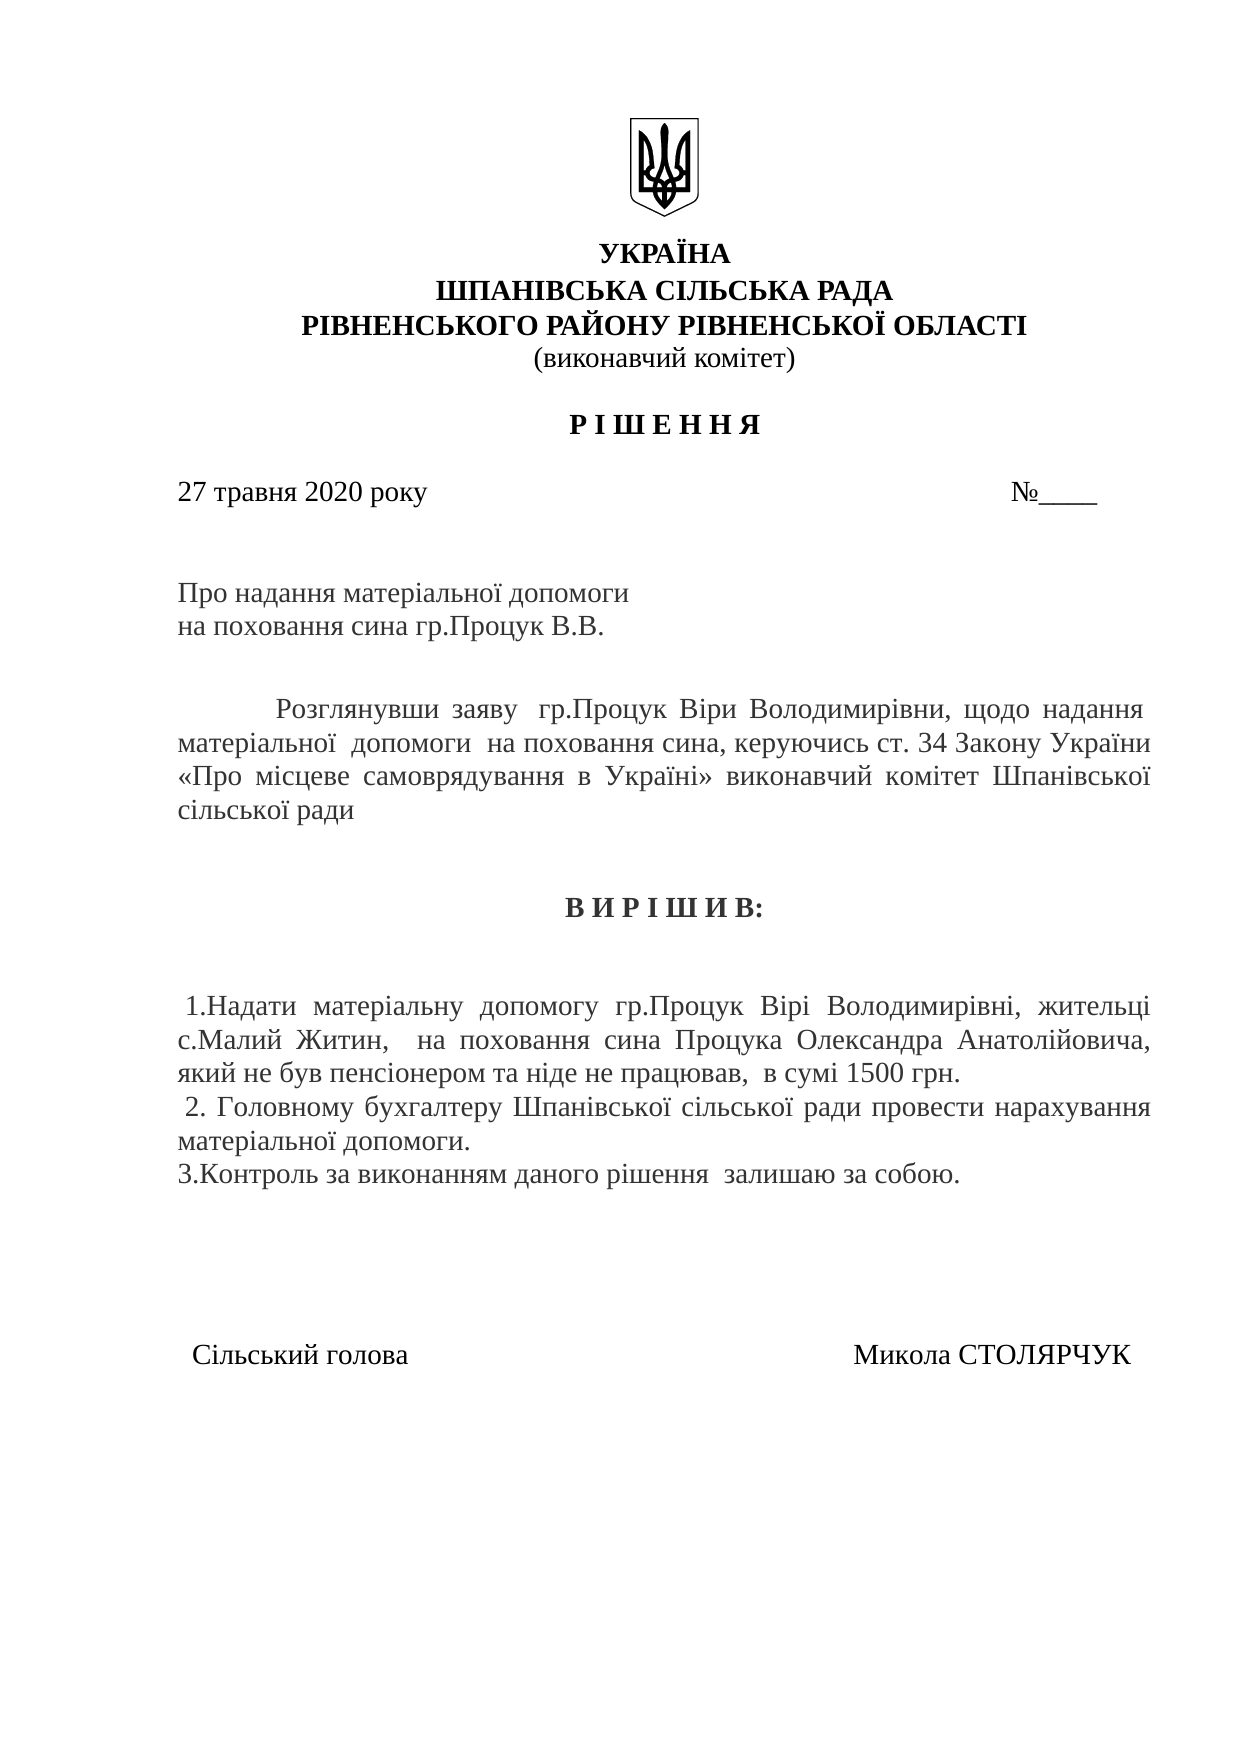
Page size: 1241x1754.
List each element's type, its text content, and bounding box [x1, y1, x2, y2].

text на поховання сина гр.Процук В.В. [177, 608, 1152, 642]
text 27 травня 2020 року №____ [177, 474, 1152, 508]
text Про надання матеріальної допомоги [177, 575, 1152, 608]
text Україна [177, 236, 1152, 269]
text 1.Надати матеріальну допомогу гр.Процук Вірі Володимирівні, жительці с.Малий Житин, на поховання сина Процука Олександра Анатолійовича, який не був пенсіонером та ніде не працював, в сумі 1500 грн. [177, 988, 1152, 1089]
text (виконавчий комітет) [177, 340, 1152, 374]
text В И Р І Ш И В: [177, 890, 1152, 924]
text Р І Ш Е Н Н Я [177, 407, 1152, 441]
text 3.Контроль за виконанням даного рішення залишаю за собою. [177, 1156, 1152, 1190]
text Сільський голова Микола СТОЛЯРЧУК [177, 1337, 1152, 1371]
text Розглянувши заяву гр.Процук Віри Володимирівни, щодо надання матеріальної допомоги на поховання сина, керуючись ст. 34 Закону України «Про місцеве самоврядування в Україні» виконавчий комітет Шпанівської сільської ради [177, 691, 1152, 825]
subtitle ШПАНІВСЬКА сільська рада [871, 282, 1152, 305]
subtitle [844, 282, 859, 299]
text 2. Головному бухгалтеру Шпанівської сільської ради провести нарахування матеріальної допомоги. [177, 1089, 1152, 1156]
subtitle ШПАНІВСЬКА сільська рада [177, 282, 853, 305]
text РІВНЕНСЬКОГО РАЙОНУ РІВНЕНСЬКОЇ ОБЛАСТІ [177, 317, 1152, 340]
